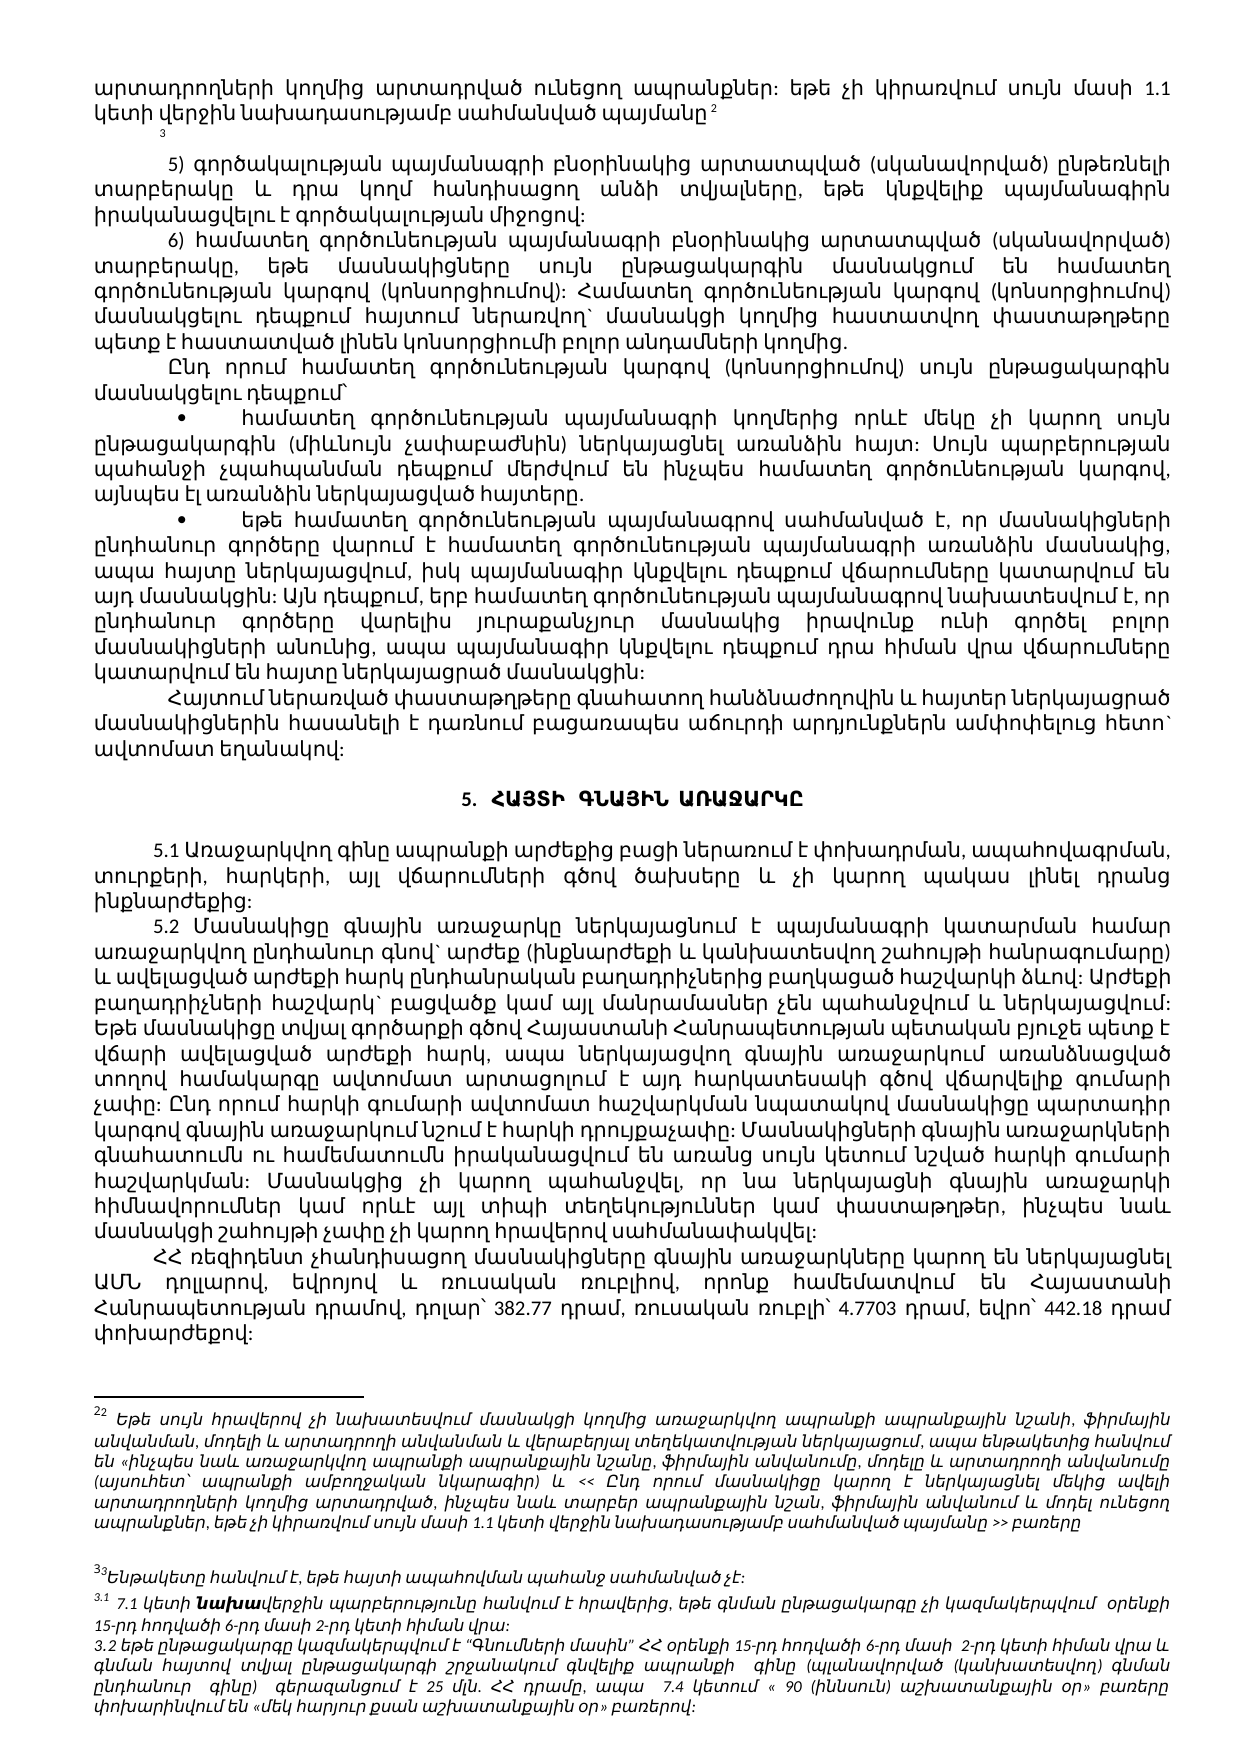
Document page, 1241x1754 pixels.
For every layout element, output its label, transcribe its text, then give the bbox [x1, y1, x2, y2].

text 3 [94, 126, 1171, 151]
text Ընդ որում համատեղ գործունեության կարգով (կոնսորցիումով) սույն ընթացակարգին մասնակցելու դեպքում՝ [94, 354, 1171, 405]
text 5. ՀԱՅՏԻ ԳՆԱՅԻՆ ԱՌԱՋԱՐԿԸ [94, 787, 1171, 812]
text 5.2 Մասնակիցը գնային առաջարկը ներկայացնում է պայմանագրի կատարման համար առաջարկվող ընդհանուր գնով` արժեք (ինքնարժեքի և կանխատեսվող շահույթի հանրագումարը) և ավելացված արժեքի հարկ ընդհանրական բաղադրիչներից բաղկացած հաշվարկի ձևով: Արժեքի բաղադրիչների հաշվարկ` բացվածք կամ այլ մանրամասներ չեն պահանջվում և ներկայացվում: Եթե մասնակիցը տվյալ գործարքի գծով Հայաստանի Հանրապետության պետական բյուջե պետք է վճարի ավելացված արժեքի հարկ, ապա ներկայացվող գնային առաջարկում առանձնացված տողով համակարգը ավտոմատ արտացոլում է այդ հարկատեսակի գծով վճարվելիք գումարի չափը: Ընդ որում հարկի գումարի ավտոմատ հաշվարկման նպատակով մասնակիցը պարտադիր կարգով գնային առաջարկում նշում է հարկի դրույքաչափը: Մասնակիցների գնային առաջարկների գնահատումն ու համեմատումն իրականացվում են առանց սույն կետում նշված հարկի գումարի հաշվարկման: Մասնակցից չի կարող պահանջվել, որ նա ներկայացնի գնային առաջարկի հիմնավորումներ կամ որևէ այլ տիպի տեղեկություններ կամ փաստաթղթեր, ինչպես նաև մասնակցի շահույթի չափը չի կարող հրավերով սահմանափակվել: [94, 914, 1171, 1244]
text 5.1 Առաջարկվող գինը ապրանքի արժեքից բացի ներառում է փոխադրման, ապահովագրման, տուրքերի, հարկերի, այլ վճարումների գծով ծախսերը և չի կարող պակաս լինել դրանց ինքնարժեքից: [94, 837, 1171, 914]
text ՀՀ ռեզիդենտ չհանդիսացող մասնակիցները գնային առաջարկները կարող են ներկայացնել ԱՄՆ դոլլարով, եվրոյով և ռուսական ռուբլիով, որոնք համեմատվում են Հայաստանի Հանրապետության դրամով, դոլար՝ 382.77 դրամ, ռուսական ռուբլի՝ 4.7703 դրամ, եվրո՝ 442.18 դրամ փոխարժեքով: [94, 1244, 1171, 1346]
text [94, 75, 1171, 126]
text 5) գործակալության պայմանագրի բնօրինակից արտատպված (սկանավորված) ընթեռնելի տարբերակը և դրա կողմ հանդիսացող անձի տվյալները, եթե կնքվելիք պայմանագիրն իրականացվելու է գործակալության միջոցով: [94, 151, 1171, 227]
list համատեղ գործունեության պայմանագրի կողմերից որևէ մեկը չի կարող սույն ընթացակարգին (միևնույն չափաբաժնին) ներկայացնել առանձին հայտ: Սույն պարբերության պահանջի չպահպանման դեպքում մերժվում են ինչպես համատեղ գործունեության կարգով, այնպես էլ առանձին ներկայացված հայտերը. [94, 405, 1171, 507]
list եթե համատեղ գործունեության պայմանագրով սահմանված է, որ մասնակիցների ընդհանուր գործերը վարում է համատեղ գործունեության պայմանագրի առանձին մասնակից, ապա հայտը ներկայացվում, իսկ պայմանագիր կնքվելու դեպքում վճարումները կատարվում են այդ մասնակցին: Այն դեպքում, երբ համատեղ գործունեության պայմանագրով նախատեսվում է, որ ընդհանուր գործերը վարելիս յուրաքանչյուր մասնակից իրավունք ունի գործել բոլոր մասնակիցների անունից, ապա պայմանագիր կնքվելու դեպքում դրա հիման վրա վճարումները կատարվում են հայտը ներկայացրած մասնակցին: [94, 507, 1171, 685]
text Հայտում ներառված փաստաթղթերը գնահատող հանձնաժողովին և հայտեր ներկայացրած մասնակիցներին հասանելի է դառնում բացառապես աճուրդի արդյունքներն ամփոփելուց հետո` ավտոմատ եղանակով: [94, 685, 1171, 761]
text 6) համատեղ գործունեության պայմանագրի բնօրինակից արտատպված (սկանավորված) տարբերակը, եթե մասնակիցները սույն ընթացակարգին մասնակցում են համատեղ գործունեության կարգով (կոնսորցիումով): Համատեղ գործունեության կարգով (կոնսորցիումով) մասնակցելու դեպքում հայտում ներառվող` մասնակցի կողմից հաստատվող փաստաթղթերը պետք է հաստատված լինեն կոնսորցիումի բոլոր անդամների կողմից. [94, 227, 1171, 354]
